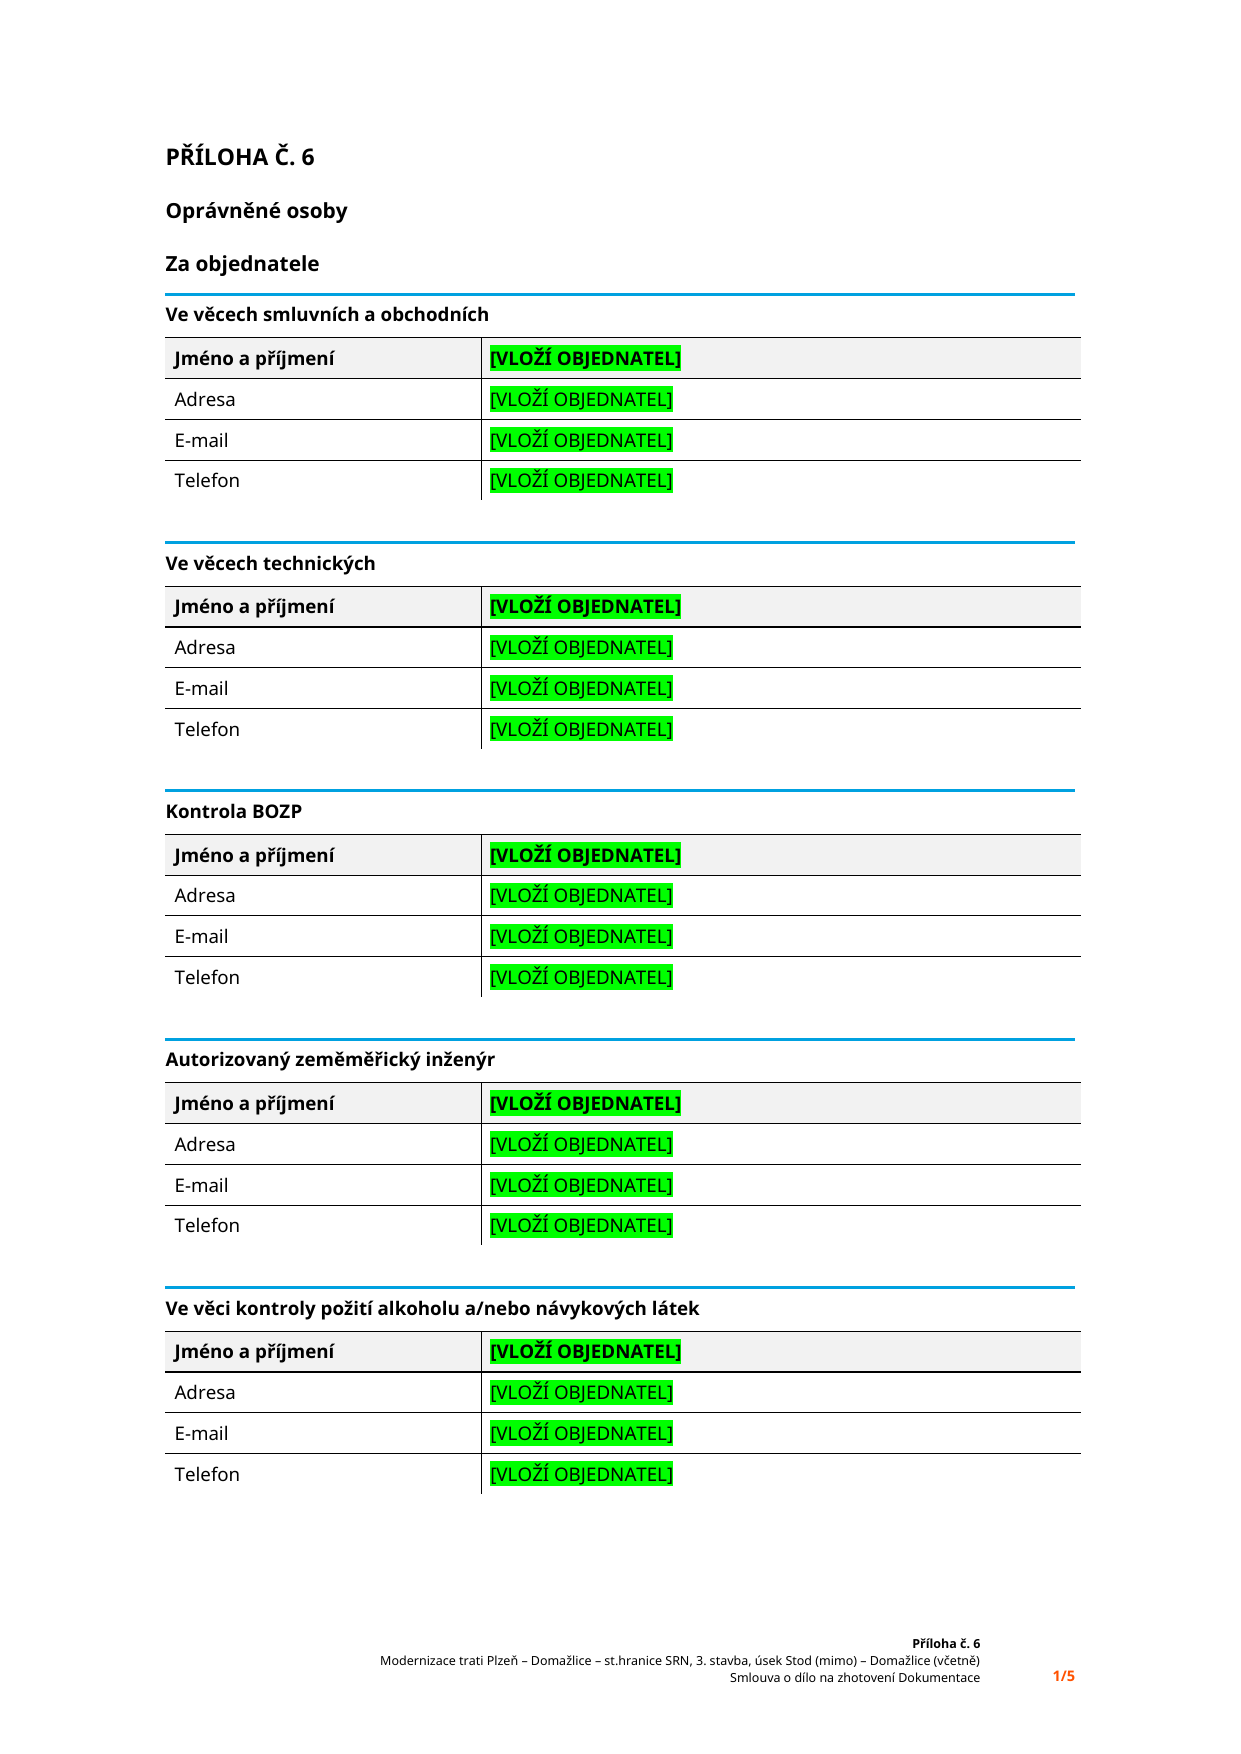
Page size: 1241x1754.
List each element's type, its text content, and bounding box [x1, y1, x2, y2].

table_cell [VLOŽÍ OBJEDNATEL] [482, 1373, 1081, 1412]
table_cell [VLOŽÍ OBJEDNATEL] [482, 1413, 1081, 1453]
text Oprávněné osoby [165, 197, 1075, 225]
table_cell Telefon [165, 957, 481, 997]
table_cell E-mail [165, 1413, 481, 1453]
table_cell [VLOŽÍ OBJEDNATEL] [482, 628, 1081, 667]
table_cell Adresa [165, 628, 481, 667]
table_header [VLOŽÍ OBJEDNATEL] [482, 1332, 1081, 1371]
table_header [VLOŽÍ OBJEDNATEL] [482, 835, 1081, 875]
table_cell [VLOŽÍ OBJEDNATEL] [482, 1206, 1081, 1245]
table_cell Telefon [165, 709, 481, 748]
text Kontrola BOZP [165, 792, 1075, 824]
table_cell [VLOŽÍ OBJEDNATEL] [482, 379, 1081, 419]
table_cell [VLOŽÍ OBJEDNATEL] [482, 461, 1081, 500]
table_header Jméno a příjmení [165, 338, 481, 378]
table_cell [VLOŽÍ OBJEDNATEL] [482, 916, 1081, 956]
table_header [VLOŽÍ OBJEDNATEL] [482, 338, 1081, 378]
table_header Jméno a příjmení [165, 835, 481, 875]
table_header Jméno a příjmení [165, 1332, 481, 1371]
table_cell Telefon [165, 1454, 481, 1493]
table_cell [VLOŽÍ OBJEDNATEL] [482, 876, 1081, 915]
table_cell Adresa [165, 1124, 481, 1164]
table_cell [VLOŽÍ OBJEDNATEL] [482, 668, 1081, 708]
text Ve věcech technických [165, 544, 1075, 576]
table_cell [VLOŽÍ OBJEDNATEL] [482, 957, 1081, 997]
table_cell Adresa [165, 379, 481, 419]
table_cell [VLOŽÍ OBJEDNATEL] [482, 1165, 1081, 1204]
table_cell Telefon [165, 1206, 481, 1245]
table_cell Adresa [165, 1373, 481, 1412]
table_cell E-mail [165, 668, 481, 708]
table_header [VLOŽÍ OBJEDNATEL] [482, 1083, 1081, 1123]
table_cell E-mail [165, 916, 481, 956]
table_header Jméno a příjmení [165, 587, 481, 626]
table_cell [VLOŽÍ OBJEDNATEL] [482, 1124, 1081, 1164]
table_header [VLOŽÍ OBJEDNATEL] [482, 587, 1081, 626]
table_cell Telefon [165, 461, 481, 500]
text Ve věcech smluvních a obchodních [165, 296, 1075, 327]
text Příloha č. 6 [165, 141, 1075, 173]
text Za objednatele [165, 249, 1075, 277]
table_cell [VLOŽÍ OBJEDNATEL] [482, 1454, 1081, 1493]
text Autorizovaný zeměměřický inženýr [165, 1041, 1075, 1072]
table_cell [VLOŽÍ OBJEDNATEL] [482, 709, 1081, 748]
table_header Jméno a příjmení [165, 1083, 481, 1123]
text Ve věci kontroly požití alkoholu a/nebo návykových látek [165, 1289, 1075, 1321]
table_cell E-mail [165, 1165, 481, 1204]
table_cell Adresa [165, 876, 481, 915]
table_cell [VLOŽÍ OBJEDNATEL] [482, 420, 1081, 459]
table_cell E-mail [165, 420, 481, 459]
